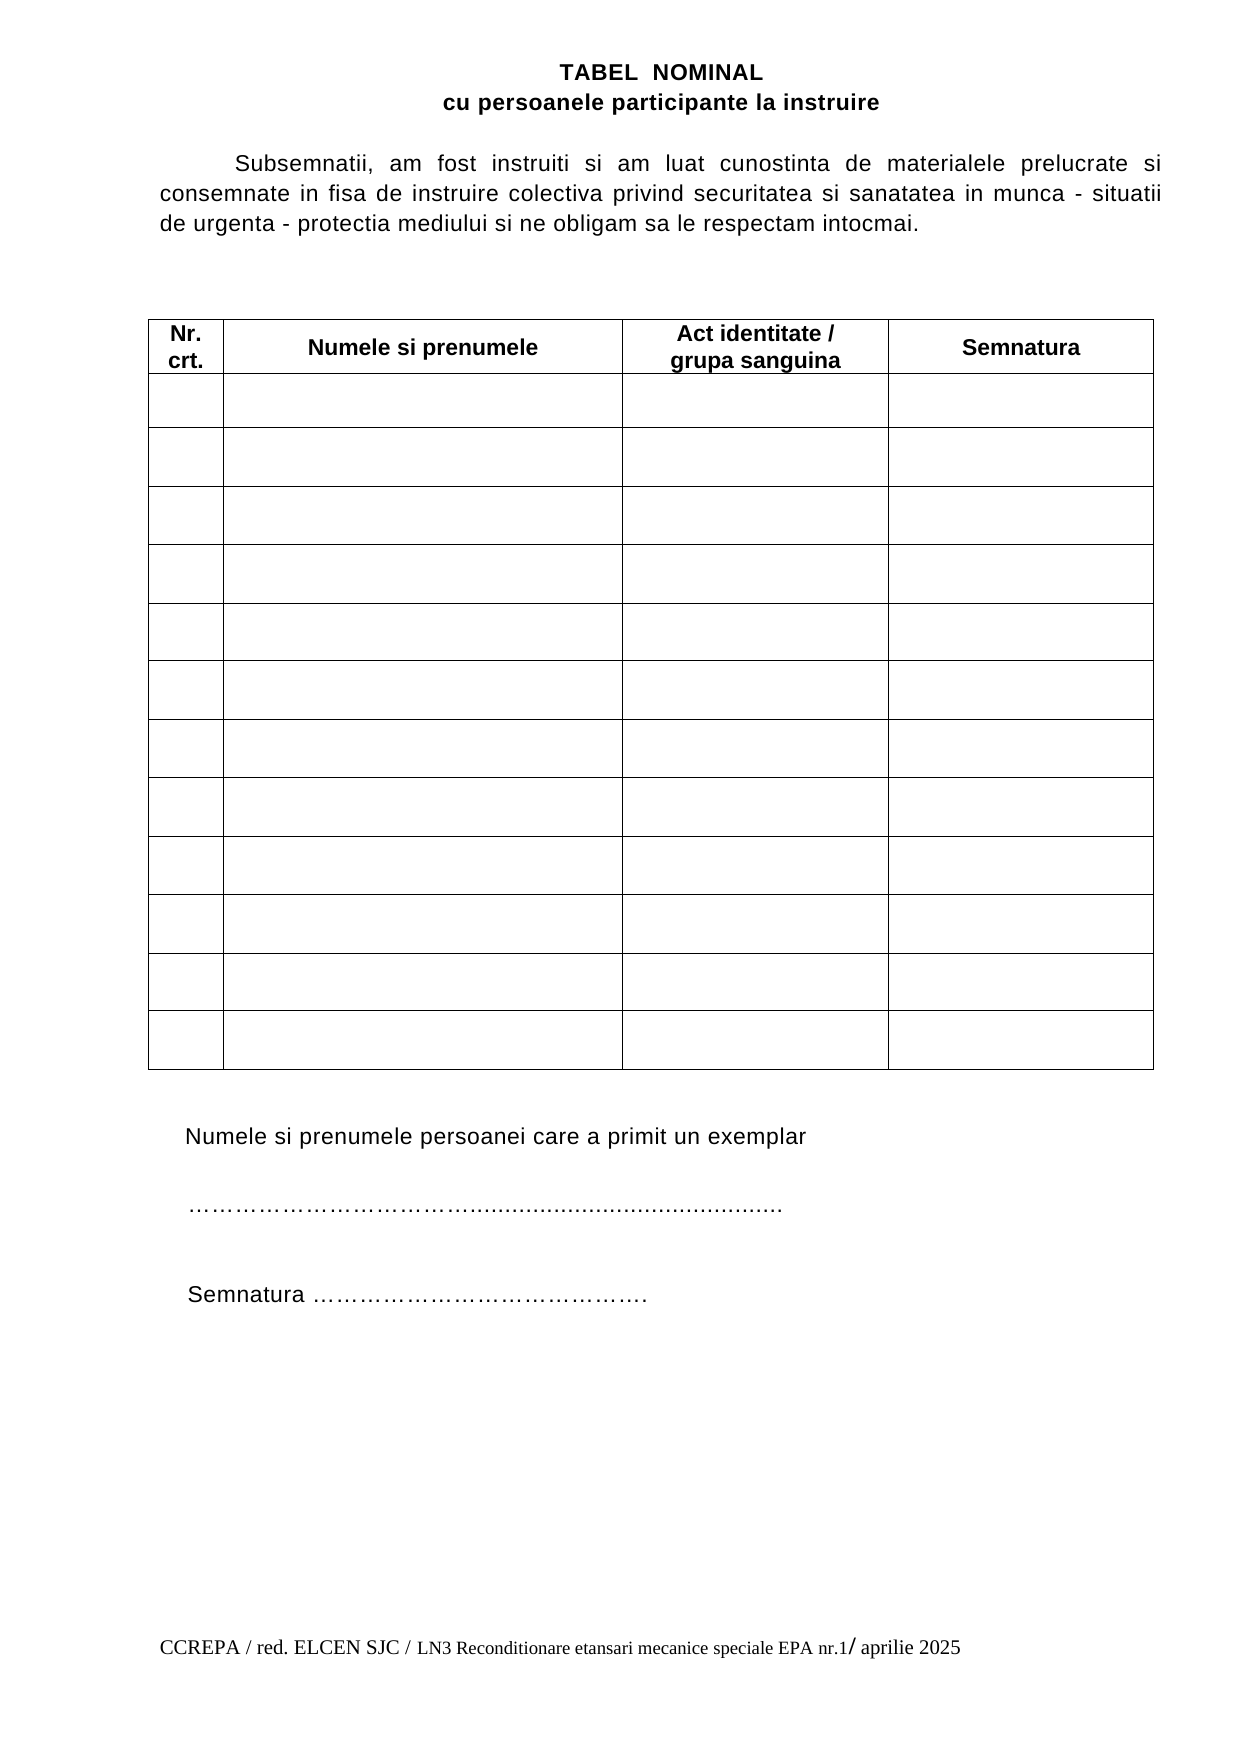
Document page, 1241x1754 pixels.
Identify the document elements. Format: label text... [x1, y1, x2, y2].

table_cell [149, 1011, 223, 1069]
text TABEL NOMINAL [159, 59, 1163, 85]
table_cell [889, 954, 1153, 1010]
table_cell [224, 837, 622, 893]
table_cell [623, 837, 888, 893]
table_cell [149, 720, 223, 777]
table_cell [224, 545, 622, 603]
table_cell [889, 428, 1153, 486]
table_cell [224, 661, 622, 719]
table_cell [889, 661, 1153, 719]
table_cell [224, 954, 622, 1010]
table_cell [149, 545, 223, 603]
table_cell [889, 778, 1153, 836]
table_cell [889, 895, 1153, 953]
table_cell [889, 545, 1153, 603]
table_cell [224, 487, 622, 543]
table_cell [149, 428, 223, 486]
table_cell [224, 374, 622, 427]
table_cell [149, 895, 223, 953]
table_cell [149, 487, 223, 543]
table_cell [623, 545, 888, 603]
table_cell [149, 954, 223, 1010]
table_cell [149, 837, 223, 893]
table_cell [623, 374, 888, 427]
text cu persoanele participante la instruire [159, 89, 1163, 116]
table_cell [224, 428, 622, 486]
table_cell [623, 428, 888, 486]
table_cell [623, 778, 888, 836]
table_cell [224, 604, 622, 660]
table_header Act identitate / grupa sanguina [623, 320, 888, 373]
table_cell [889, 1011, 1153, 1069]
table_cell [149, 374, 223, 427]
table_cell [224, 895, 622, 953]
table_header Nr. crt. [149, 320, 223, 373]
table_cell [623, 1011, 888, 1069]
table_cell [149, 661, 223, 719]
text Numele si prenumele persoanei care a primit un exemplar [159, 1123, 1163, 1149]
text Semnatura ……………………………………. [159, 1281, 1163, 1308]
text Subsemnatii, am fost instruiti si am luat cunostinta de materialele prelucrate si consemnate in fisa de instruire colectiva privind securitatea si sanatatea in munca - situatii de urgenta - protectia mediului si ne obligam sa le respectam intocmai. [159, 150, 1163, 236]
table_cell [224, 1011, 622, 1069]
table_header Numele si prenumele [224, 320, 622, 373]
table_cell [149, 778, 223, 836]
table_cell [889, 374, 1153, 427]
table_cell [149, 604, 223, 660]
table_cell [623, 895, 888, 953]
table_cell [623, 487, 888, 543]
table_cell [889, 487, 1153, 543]
text ………………………………............................................. [159, 1191, 1163, 1217]
table_cell [623, 954, 888, 1010]
table_cell [623, 604, 888, 660]
table_cell [623, 720, 888, 777]
table_cell [224, 778, 622, 836]
table_cell [623, 661, 888, 719]
table_cell [889, 720, 1153, 777]
table_header Semnatura [889, 320, 1153, 373]
table_cell [889, 837, 1153, 893]
table_cell [889, 604, 1153, 660]
table_cell [224, 720, 622, 777]
